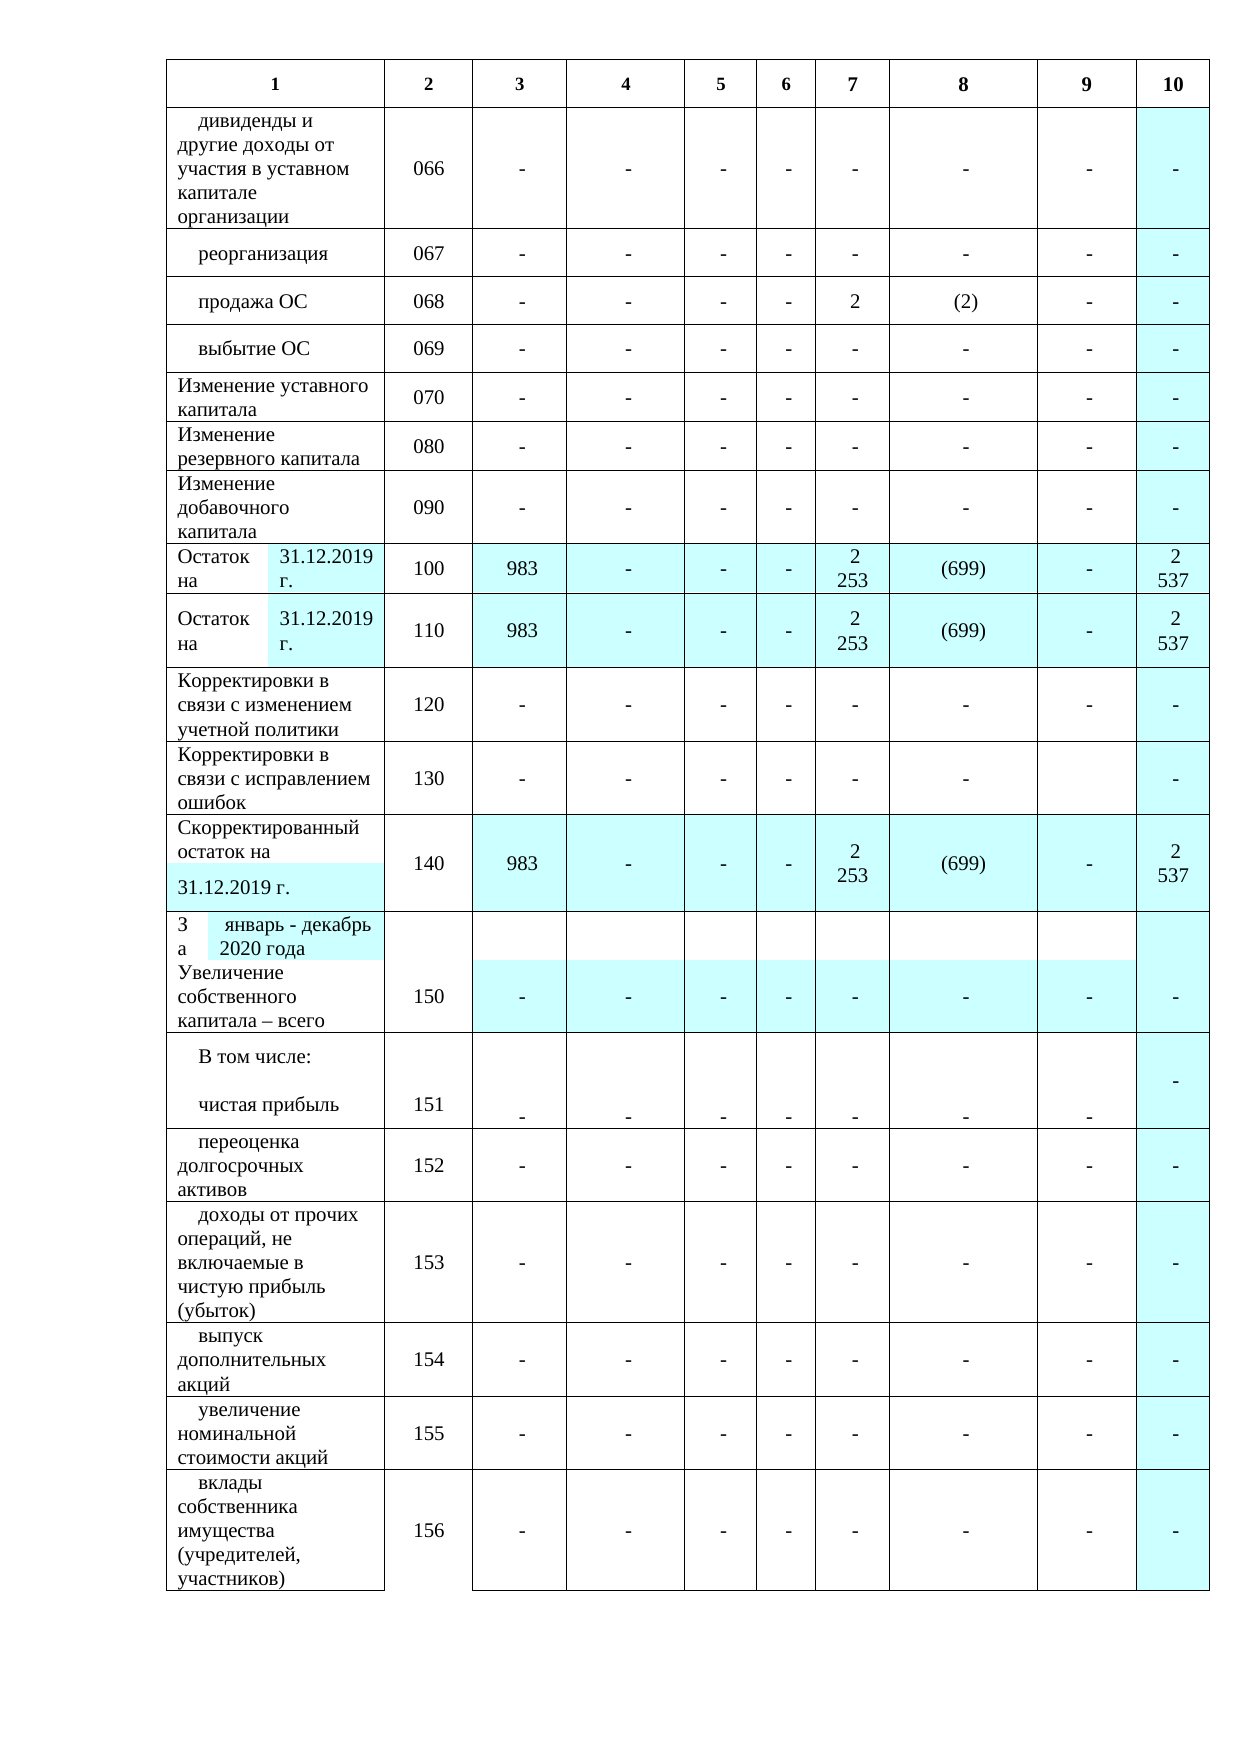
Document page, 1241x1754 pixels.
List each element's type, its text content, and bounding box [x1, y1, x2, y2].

table_cell - [473, 1033, 566, 1128]
table_cell 153 [385, 1202, 472, 1322]
table_cell - [1137, 1397, 1209, 1469]
table_cell (699) [890, 815, 1037, 911]
table_cell - [685, 815, 756, 911]
table_cell 3 [473, 60, 566, 107]
table_cell 2 537 [1137, 815, 1209, 911]
table_cell [567, 912, 684, 960]
table_cell - [1137, 960, 1209, 1032]
table_cell - [473, 1202, 566, 1322]
table_cell - [816, 1033, 889, 1128]
table_cell [385, 1033, 472, 1080]
table_cell В том числе: [167, 1033, 384, 1080]
table_cell - [1137, 668, 1209, 741]
table_cell - [473, 471, 566, 543]
table_cell 2 537 [1137, 594, 1209, 667]
table_cell - [567, 1397, 684, 1469]
table_cell вклады собственника имущества (учредителей, участников) [167, 1470, 384, 1590]
table_cell - [757, 594, 815, 667]
table_cell - [567, 1202, 684, 1322]
table_cell - [816, 422, 889, 470]
table_cell - [567, 668, 684, 741]
table_cell 31.12.2019 г. [167, 863, 384, 911]
table_cell - [473, 668, 566, 741]
table_cell - [757, 960, 815, 1032]
table_cell - [816, 1470, 889, 1590]
table_cell 31.12.2019 г. [268, 594, 384, 667]
table_cell За [167, 912, 208, 960]
table_cell 1 [167, 60, 384, 107]
table_cell - [1137, 1323, 1209, 1396]
table_cell - [1038, 1202, 1136, 1322]
table_cell [685, 912, 756, 960]
table_cell - [1038, 108, 1136, 228]
table_cell - [1038, 1323, 1136, 1396]
table_cell - [816, 1323, 889, 1396]
table_cell 068 [385, 277, 472, 324]
table_cell - [1137, 742, 1209, 814]
table_cell - [757, 742, 815, 814]
table_cell 152 [385, 1129, 472, 1201]
table_cell - [567, 422, 684, 470]
table_cell переоценка долгосрочных активов [167, 1129, 384, 1201]
table_cell - [757, 108, 815, 228]
table_cell - [473, 325, 566, 372]
table_cell - [685, 1397, 756, 1469]
table_cell - [567, 815, 684, 911]
table_cell - [1137, 229, 1209, 276]
table_cell - [1137, 277, 1209, 324]
table_cell - [685, 742, 756, 814]
table_cell - [1038, 594, 1136, 667]
table_cell [1038, 912, 1136, 960]
table_cell - [816, 229, 889, 276]
table_cell Остаток на [167, 594, 268, 667]
table_cell - [567, 1033, 684, 1128]
table_cell - [685, 1129, 756, 1201]
table_cell 983 [473, 544, 566, 592]
table_cell Остаток на [167, 544, 268, 592]
table_cell - [685, 229, 756, 276]
table_cell (699) [890, 544, 1037, 592]
table_cell 154 [385, 1323, 472, 1396]
table_cell - [685, 471, 756, 543]
table_cell [757, 912, 815, 960]
table_cell - [757, 1397, 815, 1469]
table_cell - [1137, 1033, 1209, 1128]
table_cell - [1038, 229, 1136, 276]
table_cell - [567, 1129, 684, 1201]
table_cell - [757, 815, 815, 911]
table_cell (2) [890, 277, 1037, 324]
table_cell - [1038, 373, 1136, 421]
table_cell - [816, 742, 889, 814]
table_cell - [1137, 422, 1209, 470]
table_cell - [757, 544, 815, 592]
table_cell - [757, 471, 815, 543]
table_cell 156 [385, 1470, 472, 1590]
table_cell Изменение уставного капитала [167, 373, 384, 421]
table_cell - [816, 108, 889, 228]
table_cell - [473, 422, 566, 470]
table_cell - [757, 277, 815, 324]
table_cell - [816, 960, 889, 1032]
table_cell - [567, 960, 684, 1032]
table_cell 5 [685, 60, 756, 107]
table_cell - [1038, 1033, 1136, 1128]
table_cell - [1137, 373, 1209, 421]
table_cell - [567, 325, 684, 372]
table_cell 2 253 [816, 815, 889, 911]
table_cell - [473, 229, 566, 276]
table_cell 069 [385, 325, 472, 372]
table_cell - [567, 1470, 684, 1590]
table_cell 2 253 [816, 594, 889, 667]
table_cell Увеличение собственного капитала – всего [167, 960, 384, 1032]
table_cell - [757, 325, 815, 372]
table_cell 155 [385, 1397, 472, 1469]
table_cell - [567, 229, 684, 276]
table_cell 067 [385, 229, 472, 276]
table_cell - [890, 1470, 1037, 1590]
table_cell 080 [385, 422, 472, 470]
table_cell выбытие ОС [167, 325, 384, 372]
table_cell - [1137, 1470, 1209, 1590]
table_cell - [1038, 277, 1136, 324]
table_cell 090 [385, 471, 472, 543]
table_cell Изменение резервного капитала [167, 422, 384, 470]
table_cell - [685, 1323, 756, 1396]
table_cell - [890, 742, 1037, 814]
table_cell - [473, 373, 566, 421]
table_cell Корректировки в связи с исправлением ошибок [167, 742, 384, 814]
table_cell - [890, 960, 1037, 1032]
table_cell - [1038, 1470, 1136, 1590]
table_cell - [685, 1202, 756, 1322]
table_cell 066 [385, 108, 472, 228]
table_cell 4 [567, 60, 684, 107]
table_cell 151 [385, 1080, 472, 1128]
table_cell - [757, 1033, 815, 1128]
table_cell увеличение номинальной стоимости акций [167, 1397, 384, 1469]
table_cell доходы от прочих операций, не включаемые в чистую прибыль (убыток) [167, 1202, 384, 1322]
table_cell продажа ОС [167, 277, 384, 324]
table_cell - [816, 471, 889, 543]
table_cell - [890, 1202, 1037, 1322]
table_cell - [473, 1470, 566, 1590]
table_cell - [1137, 325, 1209, 372]
table_cell - [1038, 668, 1136, 741]
table_cell - [1137, 1129, 1209, 1201]
table_cell - [890, 1033, 1037, 1128]
table_cell - [757, 373, 815, 421]
table_cell (699) [890, 594, 1037, 667]
table_cell - [757, 1129, 815, 1201]
table_cell - [685, 1470, 756, 1590]
table_cell - [890, 1323, 1037, 1396]
table_cell - [473, 960, 566, 1032]
table_cell - [685, 422, 756, 470]
table_cell - [1038, 960, 1136, 1032]
table_cell выпуск дополнительных акций [167, 1323, 384, 1396]
table_cell - [567, 1323, 684, 1396]
table_cell - [890, 422, 1037, 470]
table_cell - [1038, 815, 1136, 911]
table_cell 100 [385, 544, 472, 592]
table_cell - [890, 1129, 1037, 1201]
table_cell - [816, 325, 889, 372]
table_cell 2 537 [1137, 544, 1209, 592]
table_cell 6 [757, 60, 815, 107]
table_cell 2 [385, 60, 472, 107]
table_cell дивиденды и другие доходы от участия в уставном капитале организации [167, 108, 384, 228]
table_cell 983 [473, 815, 566, 911]
table_cell - [890, 471, 1037, 543]
table_cell - [1137, 1202, 1209, 1322]
table_cell - [567, 277, 684, 324]
table_cell - [473, 1129, 566, 1201]
table_cell 070 [385, 373, 472, 421]
table_cell - [685, 594, 756, 667]
table_cell - [1137, 108, 1209, 228]
table_cell [1137, 912, 1209, 960]
table_cell январь - декабрь 2020 года [208, 912, 384, 960]
table_cell 9 [1038, 60, 1136, 107]
table_cell чистая прибыль [167, 1080, 384, 1128]
table_cell - [685, 960, 756, 1032]
table_cell 2 253 [816, 544, 889, 592]
table_cell - [567, 471, 684, 543]
table_cell - [757, 229, 815, 276]
table_cell 10 [1137, 60, 1209, 107]
table_cell - [473, 1397, 566, 1469]
table_cell 130 [385, 742, 472, 814]
table_cell - [685, 1033, 756, 1128]
table_cell - [1038, 325, 1136, 372]
table_cell [1038, 742, 1136, 814]
table_cell - [890, 1397, 1037, 1469]
table_cell - [890, 668, 1037, 741]
table_cell [816, 912, 889, 960]
table_cell 8 [890, 60, 1037, 107]
table_cell - [1137, 471, 1209, 543]
table_cell - [816, 668, 889, 741]
table_cell Изменение добавочного капитала [167, 471, 384, 543]
table_cell - [816, 1202, 889, 1322]
table_cell реорганизация [167, 229, 384, 276]
table_cell [385, 912, 472, 960]
table_cell - [1038, 1397, 1136, 1469]
table_cell - [473, 742, 566, 814]
table_cell 2 [816, 277, 889, 324]
table_cell [473, 912, 566, 960]
table_cell - [567, 742, 684, 814]
table_cell - [685, 325, 756, 372]
table_cell - [757, 668, 815, 741]
table_cell - [890, 373, 1037, 421]
table_cell - [1038, 422, 1136, 470]
table_cell - [757, 422, 815, 470]
table_cell - [1038, 1129, 1136, 1201]
table_cell Скорректированный остаток на [167, 815, 384, 863]
table_cell 150 [385, 960, 472, 1032]
table_cell [890, 912, 1037, 960]
table_cell - [473, 1323, 566, 1396]
table_cell - [473, 108, 566, 228]
table_cell - [757, 1202, 815, 1322]
table_cell - [685, 668, 756, 741]
table_cell - [816, 1397, 889, 1469]
table_cell - [757, 1323, 815, 1396]
table_cell - [567, 373, 684, 421]
table_cell 31.12.2019 г. [268, 544, 384, 592]
table_cell - [567, 108, 684, 228]
table_cell - [685, 544, 756, 592]
table_cell 140 [385, 815, 472, 911]
table_cell - [1038, 544, 1136, 592]
table_cell 983 [473, 594, 566, 667]
table_cell - [685, 373, 756, 421]
table_cell - [473, 277, 566, 324]
table_cell - [890, 325, 1037, 372]
table_cell - [567, 594, 684, 667]
table_cell - [816, 373, 889, 421]
table_cell - [685, 277, 756, 324]
table_cell - [685, 108, 756, 228]
table_cell - [1038, 471, 1136, 543]
table_cell 110 [385, 594, 472, 667]
table_cell 120 [385, 668, 472, 741]
table_cell - [757, 1470, 815, 1590]
table_cell 7 [816, 60, 889, 107]
table_cell - [890, 229, 1037, 276]
table_cell Корректировки в связи с изменением учетной политики [167, 668, 384, 741]
table_cell - [816, 1129, 889, 1201]
table_cell - [890, 108, 1037, 228]
table_cell - [567, 544, 684, 592]
